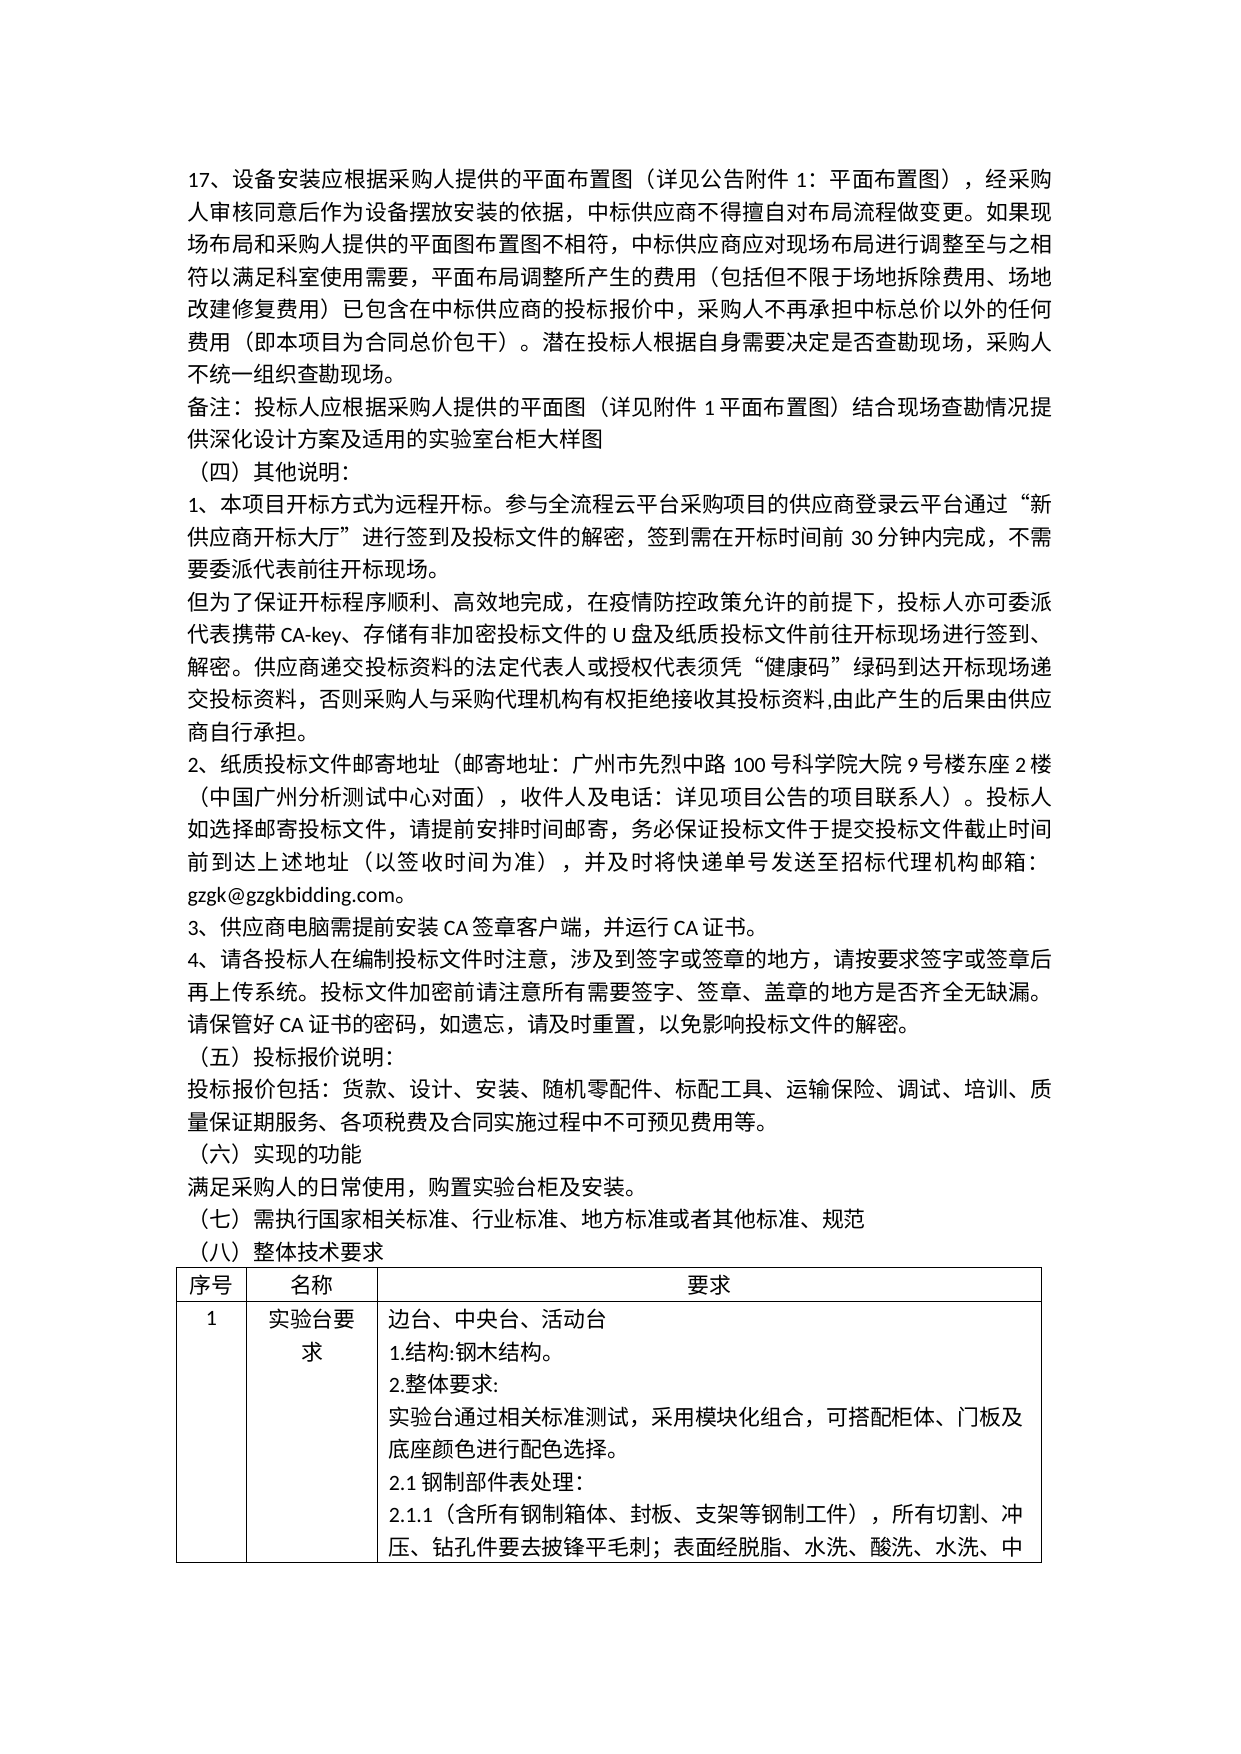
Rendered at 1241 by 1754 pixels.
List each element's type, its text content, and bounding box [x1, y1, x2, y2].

table_header 要求 [378, 1268, 1041, 1301]
table_header 序号 [177, 1268, 246, 1301]
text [187, 162, 1053, 389]
table_cell 实验台要求 [247, 1302, 377, 1562]
table_header 名称 [247, 1268, 377, 1301]
text 备注：投标人应根据采购人提供的平面图（详见附件1平面布置图）结合现场查勘情况提供深化设计方案及适用的实验室台柜大样图 （四）其他说明： 1、本项目开标方式为远程开标。参与全流程云平台采购项目的供应商登录云平台通过“新供应商开标大厅”进行签到及投标文件的解密，签到需在开标时间前30分钟内完成，不需要委派代表前往开标现场。 但为了保证开标程序顺利、高效地完成，在疫情防控政策允许的前提下，投标人亦可委派代表携带CA-key、存储有非加密投标文件的U盘及纸质投标文件前往开标现场进行签到、解密。供应商递交投标资料的法定代表人或授权代表须凭“健康码”绿码到达开标现场递交投标资料，否则采购人与采购代理机构有权拒绝接收其投标资料,由此产生的后果由供应商自行承担。 2、纸质投标文件邮寄地址（邮寄地址：广州市先烈中路100号科学院大院9号楼东座2楼（中国广州分析测试中心对面），收件人及电话：详见项目公告的项目联系人）。投标人如选择邮寄投标文件，请提前安排时间邮寄，务必保证投标文件于提交投标文件截止时间前到达上述地址（以签收时间为准），并及时将快递单号发送至招标代理机构邮箱：gzgk@gzgkbidding.com。 3、供应商电脑需提前安装CA签章客户端，并运行CA证书。 4、请各投标人在编制投标文件时注意，涉及到签字或签章的地方，请按要求签字或签章后再上传系统。投标文件加密前请注意所有需要签字、签章、盖章的地方是否齐全无缺漏。请保管好CA证书的密码，如遗忘，请及时重置，以免影响投标文件的解密。 （五）投标报价说明： 投标报价包括：货款、设计、安装、随机零配件、标配工具、运输保险、调试、培训、质量保证期服务、各项税费及合同实施过程中不可预见费用等。 （六）实现的功能 满足采购人的日常使用，购置实验台柜及安装。 （七）需执行国家相关标准、行业标准、地方标准或者其他标准、规范 （八）整体技术要求 [187, 389, 1053, 1267]
table_cell 1 [177, 1302, 246, 1562]
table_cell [378, 1302, 1041, 1562]
